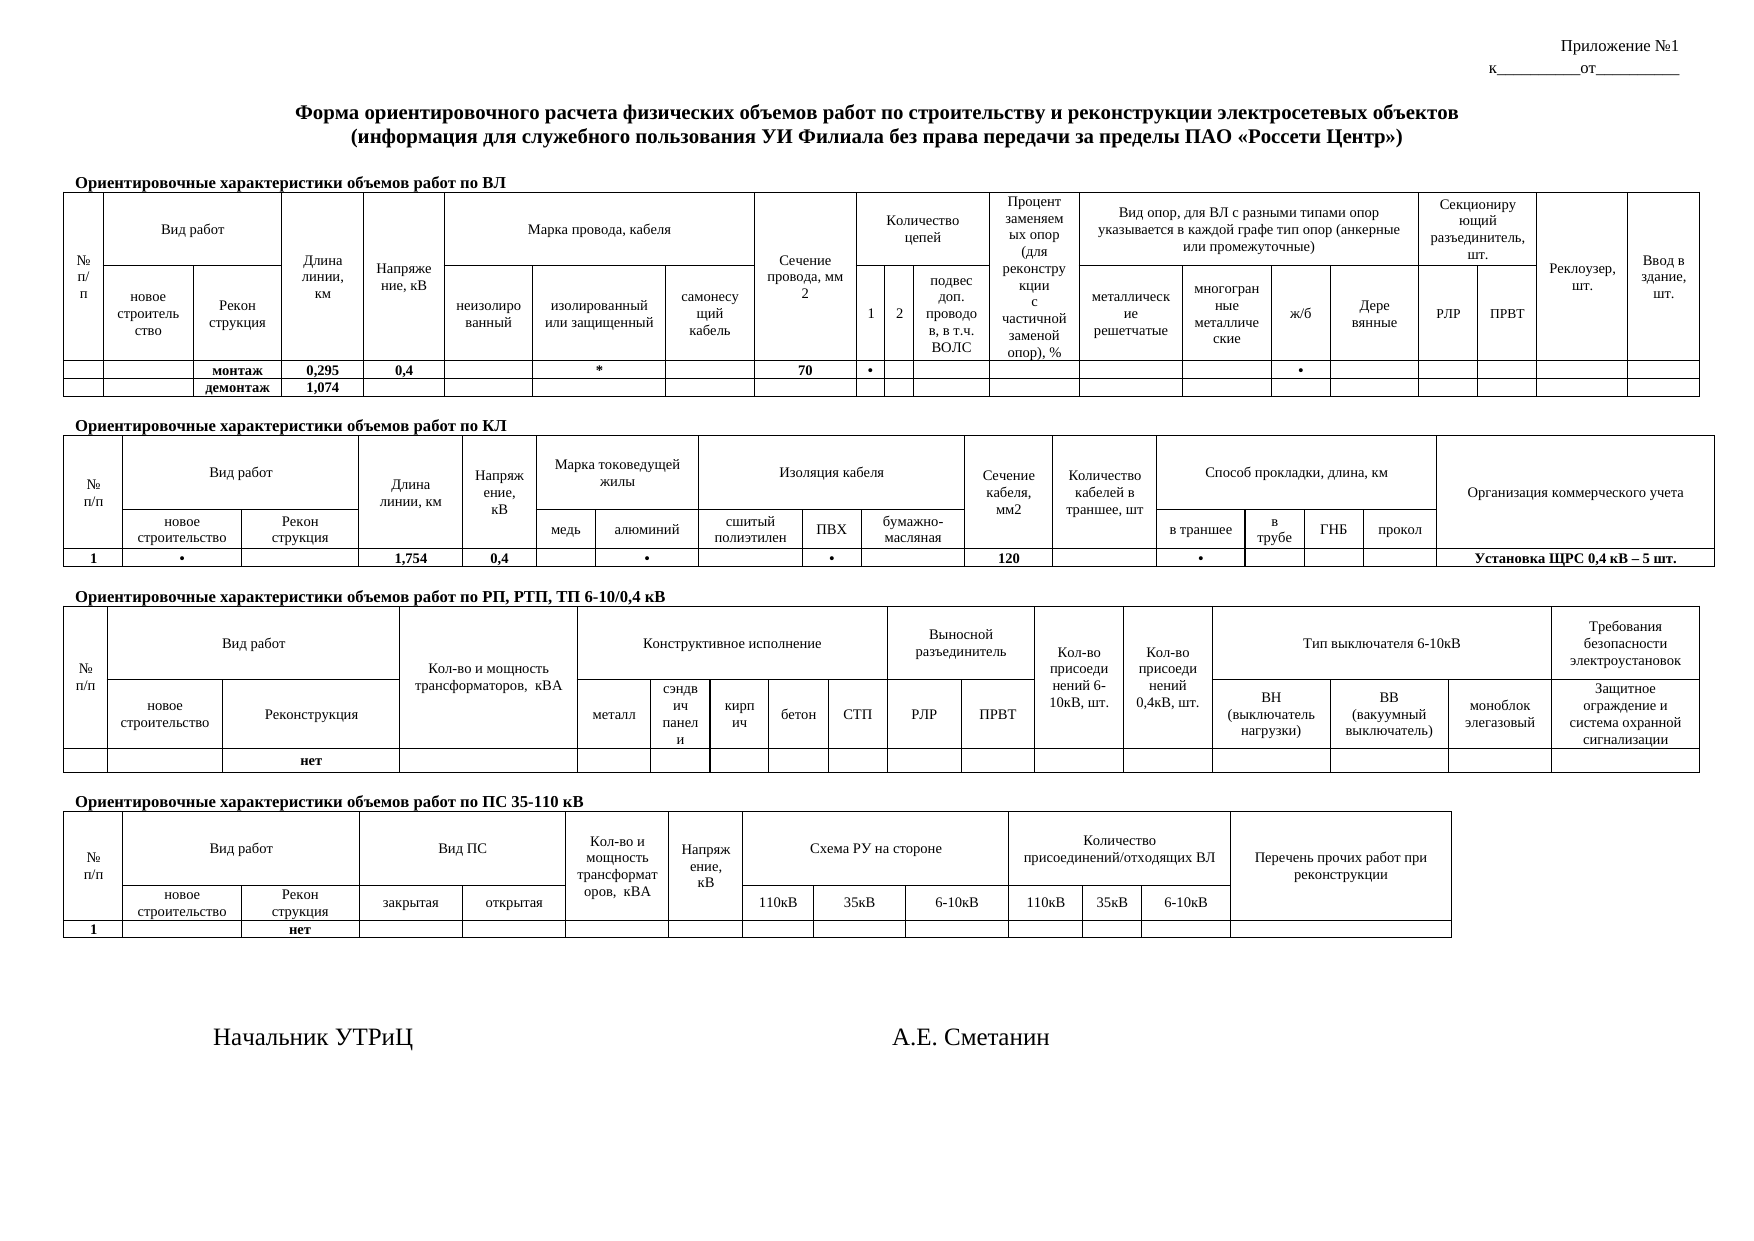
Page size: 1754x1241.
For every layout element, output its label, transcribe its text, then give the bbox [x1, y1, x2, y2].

table_cell [743, 921, 813, 937]
table_cell сэндвич панели [651, 680, 709, 747]
table_cell [1419, 379, 1477, 396]
table_cell медь [537, 510, 595, 548]
table_cell 0,4 [364, 361, 444, 378]
table_cell [533, 379, 665, 396]
table_cell [906, 921, 1008, 937]
table_cell РЛР [888, 680, 961, 747]
table_cell [651, 749, 709, 772]
table_cell [1628, 379, 1699, 396]
table_cell Дере вянные [1331, 266, 1418, 360]
table_cell [1537, 361, 1627, 378]
table_header Ввод в здание, шт. [1628, 193, 1699, 360]
table_cell [885, 361, 913, 378]
table_cell металлические решетчатые [1080, 266, 1182, 360]
table_cell прокол [1364, 510, 1436, 548]
table_cell • [1157, 549, 1244, 566]
table_header Напряжение, кВ [364, 193, 444, 360]
table_header Организация коммерческого учета [1437, 436, 1714, 548]
table_cell [1231, 921, 1451, 937]
table_cell • [857, 361, 884, 378]
table_header Кол-во присоединений 6-10кВ, шт. [1035, 607, 1123, 747]
table_header № п/п [64, 193, 103, 360]
table_header Длина линии, км [282, 193, 363, 360]
table_header Способ прокладки, длина, км [1157, 436, 1436, 509]
table_cell многогранные металлические [1183, 266, 1271, 360]
table_header Напряжение, кВ [669, 812, 742, 919]
table_cell [1552, 749, 1699, 772]
table_header Вид работ [108, 607, 399, 679]
table_cell [1272, 379, 1330, 396]
table_cell [888, 749, 961, 772]
table_cell 120 [965, 549, 1052, 566]
table_cell ПВХ [803, 510, 861, 548]
table_cell 110кВ [743, 886, 813, 919]
table_cell [104, 379, 193, 396]
table_cell нет [242, 921, 359, 937]
table_cell [1142, 921, 1230, 937]
text Приложение №1 к__________от__________ [75, 35, 1679, 77]
table_cell [1537, 379, 1627, 396]
table_cell ВН (выключатель нагрузки) [1213, 680, 1330, 747]
table_header Начальник УТРиЦ [64, 1024, 562, 1106]
table_cell СТП [829, 680, 887, 747]
table_cell Установка ЩРС 0,4 кВ – 5 шт. [1437, 549, 1714, 566]
text Ориентировочные характеристики объемов работ по ВЛ [75, 172, 1679, 192]
table_cell [1419, 361, 1477, 378]
table_cell [1331, 379, 1418, 396]
table_header Вид ПС [360, 812, 565, 885]
table_cell 1,754 [359, 549, 462, 566]
table_header № п/п [64, 607, 107, 747]
table_cell * [533, 361, 665, 378]
table_header Вид работ [123, 436, 358, 509]
table_cell [1009, 921, 1082, 937]
table_cell 70 [755, 361, 856, 378]
table_cell [1628, 361, 1699, 378]
table_cell 35кВ [1083, 886, 1141, 919]
table_cell [862, 549, 964, 566]
table_header Конструктивное исполнение [578, 607, 887, 679]
table_header Количество присоединений/отходящих ВЛ [1009, 812, 1230, 885]
table_cell 2 [885, 266, 913, 360]
table_header Тип выключателя 6-10кВ [1213, 607, 1551, 679]
table_header Вид работ [104, 193, 281, 265]
table_cell Реконструкция [223, 680, 399, 747]
table_cell сшитый полиэтилен [699, 510, 802, 548]
table_cell [1080, 361, 1182, 378]
table_cell • [123, 549, 241, 566]
table_cell [1083, 921, 1141, 937]
table_cell новое строительство [123, 886, 241, 919]
table_header Кол-во и мощность трансформаторов, кВА [400, 607, 577, 747]
table_cell ПРВТ [962, 680, 1034, 747]
table_header Выносной разъединитель [888, 607, 1034, 679]
table_cell [1478, 361, 1536, 378]
table_cell [699, 549, 802, 566]
table_cell [990, 379, 1079, 396]
table_cell [1364, 549, 1436, 566]
table_header Изоляция кабеля [699, 436, 964, 509]
table_cell 110кВ [1009, 886, 1082, 919]
table_cell [537, 549, 595, 566]
table_cell [857, 379, 884, 396]
table_cell 35кВ [814, 886, 905, 919]
table_cell изолированный или защищенный [533, 266, 665, 360]
table_cell новое строительство [104, 266, 193, 360]
table_cell 1 [64, 921, 122, 937]
table_cell РЛР [1419, 266, 1477, 360]
table_header Сечение провода, мм 2 [755, 193, 856, 360]
table_cell Рекон струкция [194, 266, 281, 360]
table_cell [990, 361, 1079, 378]
table_header Кол-во присоединений 0,4кВ, шт. [1124, 607, 1212, 747]
table_cell [1331, 749, 1448, 772]
table_header № п/п [64, 436, 122, 548]
table_cell [885, 379, 913, 396]
table_cell монтаж [194, 361, 281, 378]
table_cell кирпич [711, 680, 768, 747]
table_cell [123, 921, 241, 937]
table_header Сечение кабеля, мм2 [965, 436, 1052, 548]
table_header А.Е. Сметанин [562, 1024, 1061, 1106]
table_cell [445, 379, 532, 396]
table_cell [666, 379, 754, 396]
table_cell [1183, 379, 1271, 396]
table_header Требования безопасности электроустановок [1552, 607, 1699, 679]
table_cell [578, 749, 650, 772]
table_cell подвес доп. проводов, в т.ч. ВОЛС [914, 266, 989, 360]
table_header Перечень прочих работ при реконструкции [1231, 812, 1451, 919]
table_cell [1246, 549, 1304, 566]
table_cell [360, 921, 462, 937]
table_cell Рекон струкция [242, 510, 358, 548]
table_header Вид опор, для ВЛ с разными типами опор указывается в каждой графе тип опор (анкерные или промежуточные) [1080, 193, 1418, 265]
table_cell ж/б [1272, 266, 1330, 360]
table_header Количество цепей [857, 193, 989, 265]
table_header Марка провода, кабеля [445, 193, 754, 265]
table_cell 6-10кВ [1142, 886, 1230, 919]
table_header Длина линии, км [359, 436, 462, 548]
table_cell открытая [463, 886, 565, 919]
table_cell • [803, 549, 861, 566]
table_cell 1,074 [282, 379, 363, 396]
table_cell [829, 749, 887, 772]
table_cell неизолированный [445, 266, 532, 360]
table_cell [669, 921, 742, 937]
table_cell ВВ (вакуумный выключатель) [1331, 680, 1448, 747]
table_cell [242, 549, 358, 566]
table_cell новое строительство [108, 680, 222, 747]
table_cell [1124, 749, 1212, 772]
table_cell новое строительство [123, 510, 241, 548]
table_cell [914, 379, 989, 396]
table_cell закрытая [360, 886, 462, 919]
table_cell нет [223, 749, 399, 772]
table_header Вид работ [123, 812, 359, 885]
table_cell алюминий [596, 510, 698, 548]
table_cell [1053, 549, 1156, 566]
table_cell демонтаж [194, 379, 281, 396]
text Ориентировочные характеристики объемов работ по РП, РТП, ТП 6-10/0,4 кВ [75, 586, 1679, 606]
text Ориентировочные характеристики объемов работ по КЛ [75, 416, 1679, 435]
table_cell ПРВТ [1478, 266, 1536, 360]
table_header № п/п [64, 812, 122, 919]
table_cell 0,295 [282, 361, 363, 378]
table_cell [1035, 749, 1123, 772]
table_cell [364, 379, 444, 396]
table_cell [666, 361, 754, 378]
table_cell в траншее [1157, 510, 1244, 548]
table_cell Рекон струкция [242, 886, 359, 919]
table_cell бумажно-масляная [862, 510, 964, 548]
table_header Количество кабелей в траншее, шт [1053, 436, 1156, 548]
table_cell [1449, 749, 1551, 772]
table_cell [1213, 749, 1330, 772]
table_cell [1331, 361, 1418, 378]
table_header Схема РУ на стороне [743, 812, 1008, 885]
table_cell [769, 749, 828, 772]
text (информация для служебного пользования УИ Филиала без права передачи за пределы ПАО «Россети Центр») [75, 124, 1679, 148]
table_cell [1478, 379, 1536, 396]
table_cell 1 [857, 266, 884, 360]
table_header Марка токоведущей жилы [537, 436, 698, 509]
table_header Напряжение, кВ [463, 436, 536, 548]
text Форма ориентировочного расчета физических объемов работ по строительству и реконструкции электросетевых объектов [75, 100, 1679, 124]
table_cell [1183, 361, 1271, 378]
table_cell [64, 379, 103, 396]
table_cell [445, 361, 532, 378]
table_cell металл [578, 680, 650, 747]
table_cell [814, 921, 905, 937]
table_cell [914, 361, 989, 378]
table_cell 6-10кВ [906, 886, 1008, 919]
table_cell Защитное ограждение и система охранной сигнализации [1552, 680, 1699, 747]
table_cell в трубе [1246, 510, 1304, 548]
table_header Секциониру ющий разъединитель, шт. [1419, 193, 1536, 265]
table_cell • [1272, 361, 1330, 378]
table_cell • [596, 549, 698, 566]
table_cell ГНБ [1305, 510, 1363, 548]
table_cell [400, 749, 577, 772]
table_cell [711, 749, 768, 772]
table_cell [64, 361, 103, 378]
text Ориентировочные характеристики объемов работ по ПС 35-110 кВ [75, 792, 1679, 811]
table_cell [64, 749, 107, 772]
table_cell самонесущий кабель [666, 266, 754, 360]
table_cell [566, 921, 668, 937]
table_cell [1080, 379, 1182, 396]
table_cell [108, 749, 222, 772]
table_header Процент заменяемых опор (для реконструкции с частичной заменой опор), % [990, 193, 1079, 360]
table_cell бетон [769, 680, 828, 747]
table_cell [463, 921, 565, 937]
table_cell 0,4 [463, 549, 536, 566]
table_header Кол-во и мощность трансформаторов, кВА [566, 812, 668, 919]
table_cell моноблок элегазовый [1449, 680, 1551, 747]
table_cell [1305, 549, 1363, 566]
table_cell 1 [64, 549, 122, 566]
table_cell [755, 379, 856, 396]
table_cell [962, 749, 1034, 772]
table_cell [104, 361, 193, 378]
table_header Реклоузер, шт. [1537, 193, 1627, 360]
